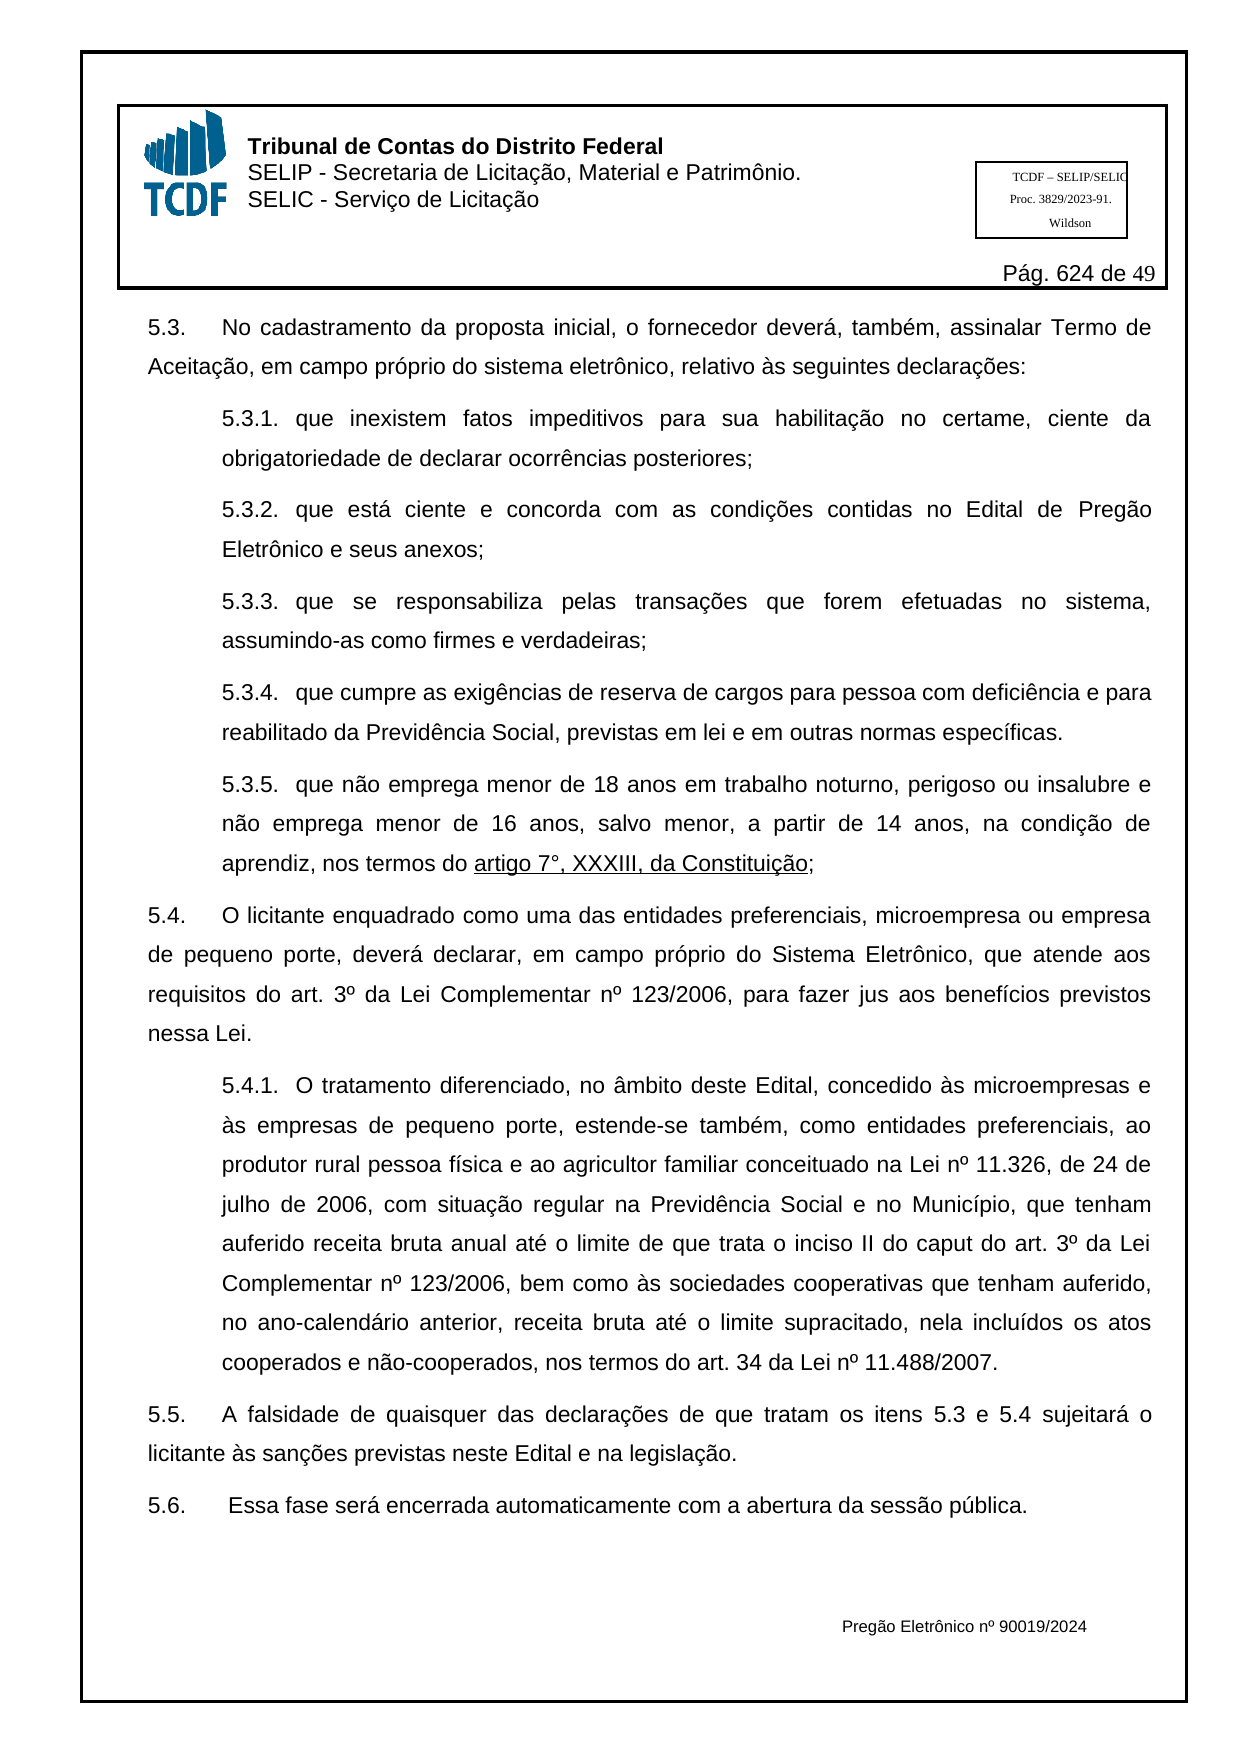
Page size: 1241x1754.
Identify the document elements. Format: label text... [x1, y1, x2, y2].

text 5.5. A falsidade de quaisquer das declarações de que tratam os itens 5.3 e 5.4 sujeitará o licitante às sanções previstas neste Edital e na legislação. [148, 1401, 1152, 1466]
text 5.4.1. O tratamento diferenciado, no âmbito deste Edital, concedido às microempresas e às empresas de pequeno porte, estende-se também, como entidades preferenciais, ao produtor rural pessoa física e ao agricultor familiar conceituado na Lei nº 11.326, de 24 de julho de 2006, com situação regular na Previdência Social e no Município, que tenham auferido receita bruta anual até o limite de que trata o inciso II do caput do art. 3º da Lei Complementar nº 123/2006, bem como às sociedades cooperativas que tenham auferido, no ano-calendário anterior, receita bruta até o limite supracitado, nela incluídos os atos cooperados e não-cooperados, nos termos do art. 34 da Lei nº 11.488/2007. [222, 1072, 1152, 1375]
text 5.4. O licitante enquadrado como uma das entidades preferenciais, microempresa ou empresa de pequeno porte, deverá declarar, em campo próprio do Sistema Eletrônico, que atende aos requisitos do art. 3º da Lei Complementar nº 123/2006, para fazer jus aos benefícios previstos nessa Lei. [148, 902, 1152, 1047]
text 5.3.2. que está ciente e concorda com as condições contidas no Edital de Pregão Eletrônico e seus anexos; [222, 496, 1152, 562]
text 5.3.3. que se responsabiliza pelas transações que forem efetuadas no sistema, assumindo-as como firmes e verdadeiras; [222, 588, 1152, 654]
text 5.3.4. que cumpre as exigências de reserva de cargos para pessoa com deficiência e para reabilitado da Previdência Social, previstas em lei e em outras normas específicas. [222, 679, 1152, 745]
text 5.6. Essa fase será encerrada automaticamente com a abertura da sessão pública. [148, 1492, 1152, 1518]
picture [129, 107, 241, 218]
text 5.3.1. que inexistem fatos impeditivos para sua habilitação no certame, ciente da obrigatoriedade de declarar ocorrências posteriores; [222, 405, 1152, 471]
text 5.3.5. que não emprega menor de 18 anos em trabalho noturno, perigoso ou insalubre e não emprega menor de 16 anos, salvo menor, a partir de 14 anos, na condição de aprendiz, nos termos do artigo 7°, XXXIII, da Constituição; [222, 771, 1152, 876]
text 5.3. No cadastramento da proposta inicial, o fornecedor deverá, também, assinalar Termo de Aceitação, em campo próprio do sistema eletrônico, relativo às seguintes declarações: [148, 313, 1152, 379]
